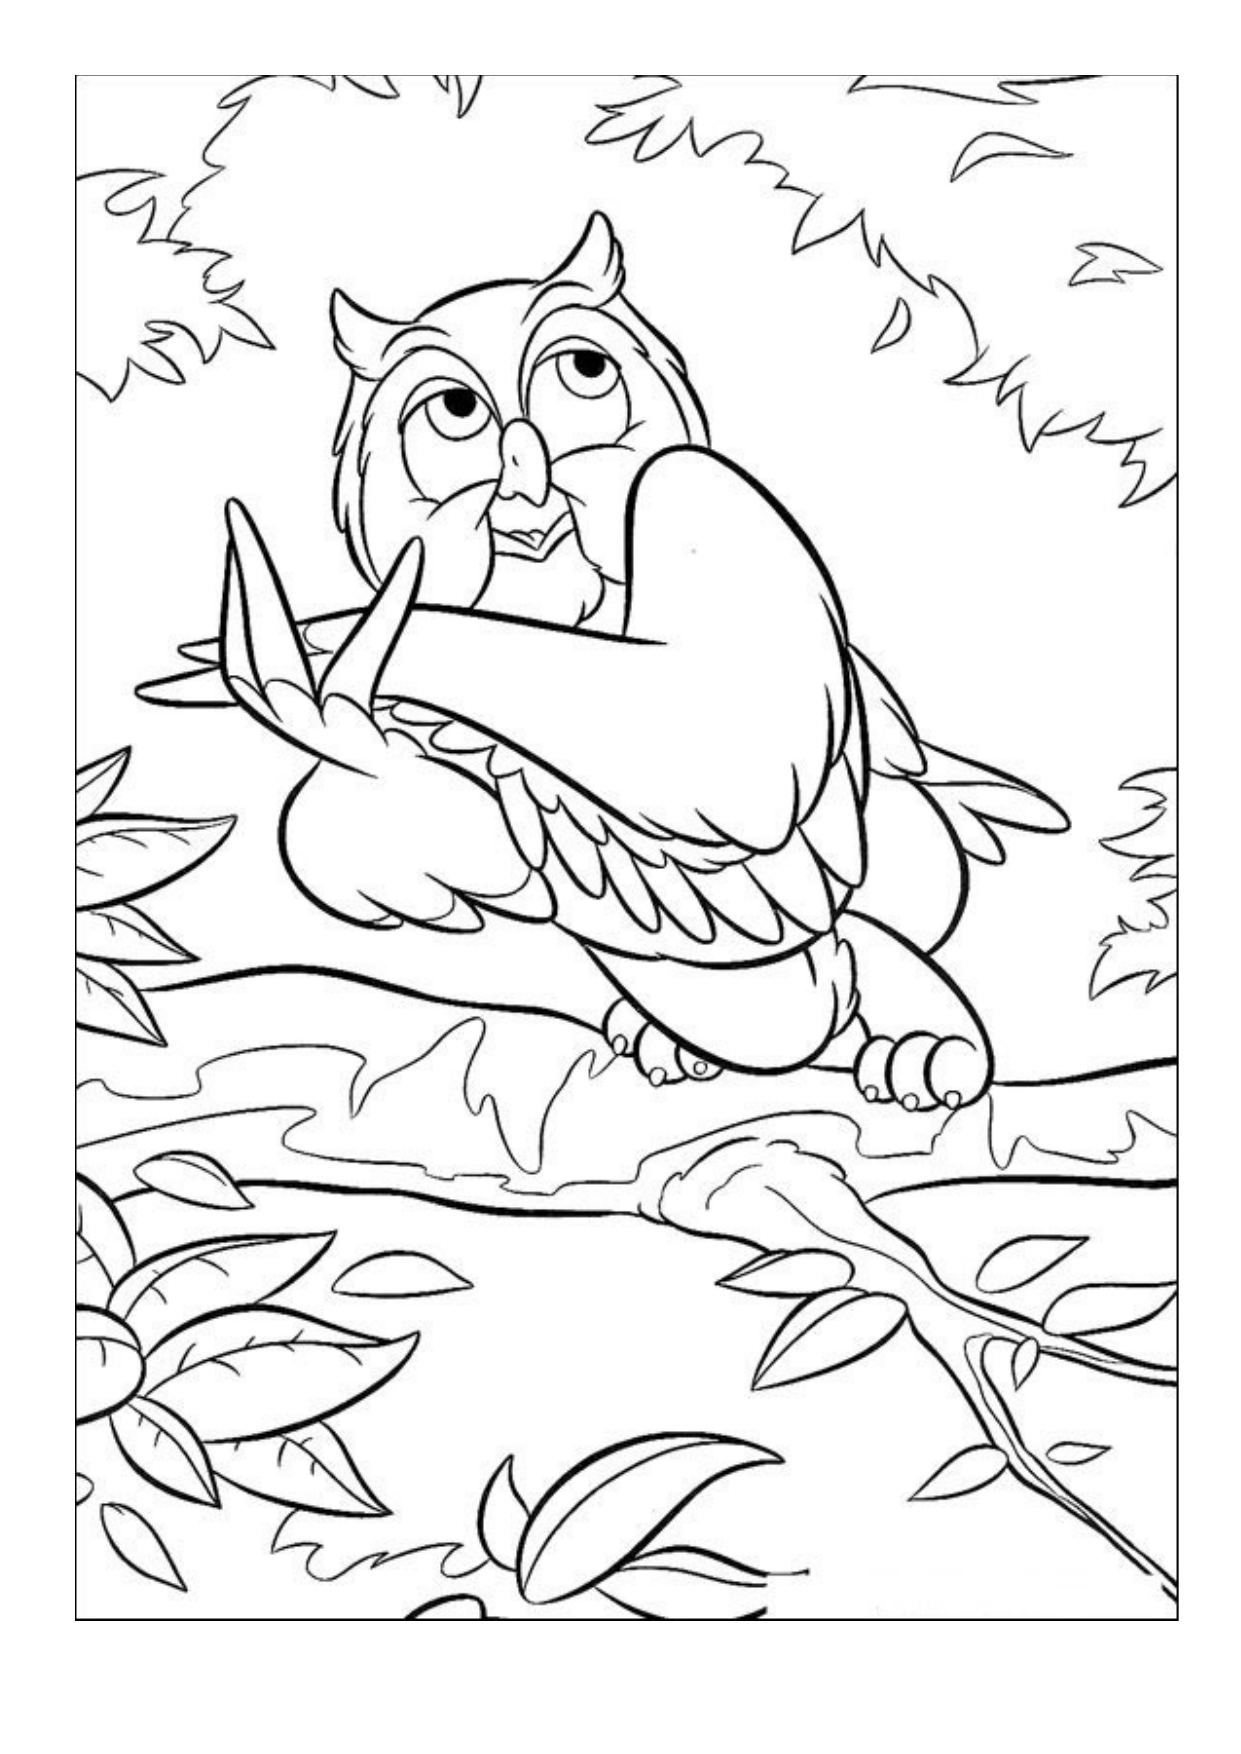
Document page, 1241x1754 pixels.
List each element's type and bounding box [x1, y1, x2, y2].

picture [75, 75, 1179, 1621]
